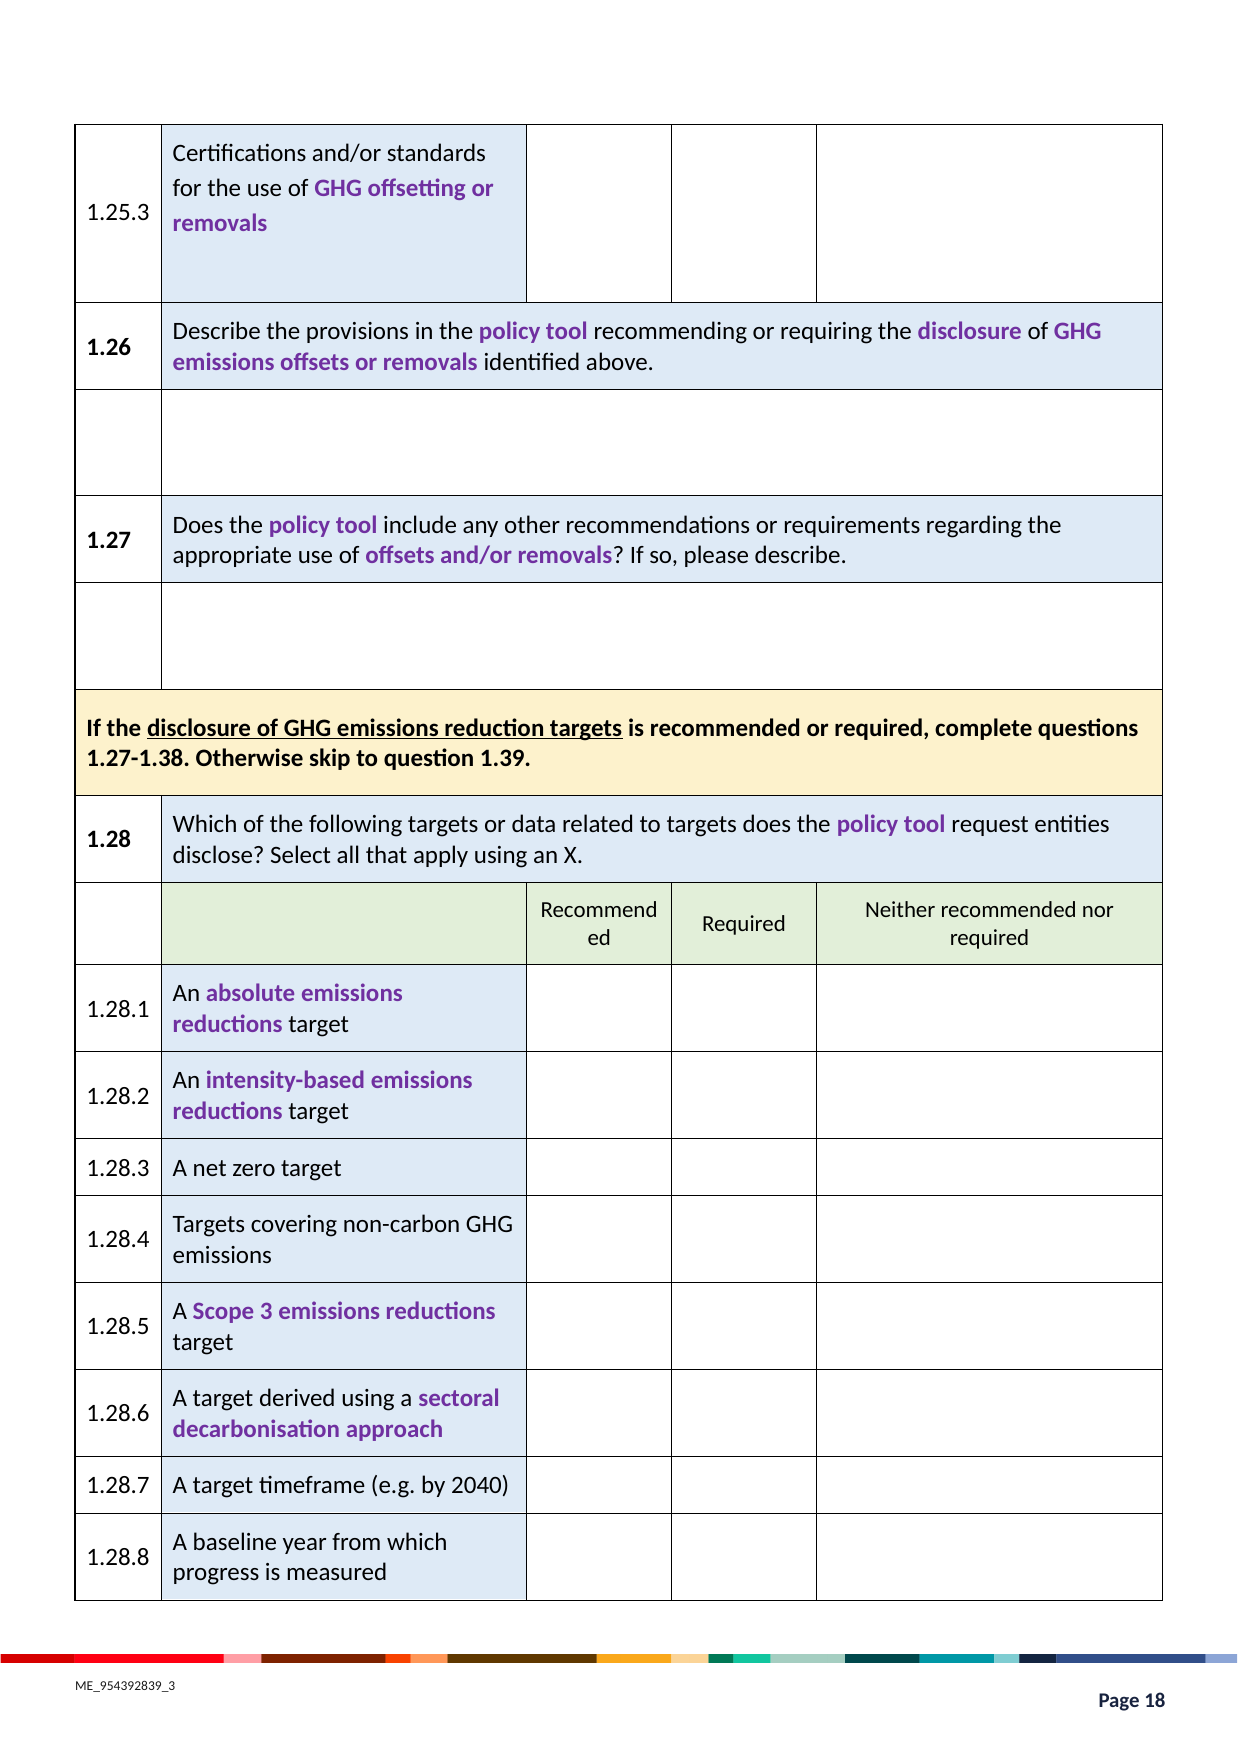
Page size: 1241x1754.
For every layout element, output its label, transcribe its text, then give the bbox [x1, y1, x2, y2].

table_cell If the disclosure of GHG emissions reduction targets is recommended or required, complete questions 1.27-1.38. Otherwise skip to question 1.39. [76, 690, 1162, 795]
table_cell [817, 1196, 1162, 1282]
table_cell A target timeframe (e.g. by 2040) [162, 1457, 526, 1512]
picture [0, 1654, 1236, 1663]
table_cell [817, 1514, 1162, 1599]
table_cell 1.28.7 [76, 1457, 161, 1512]
table_cell [817, 1457, 1162, 1512]
table_cell 1.28.2 [76, 1052, 161, 1138]
table_cell [672, 1283, 816, 1369]
table_cell 1.26 [76, 303, 161, 389]
table_cell [76, 883, 161, 964]
table_cell A baseline year from which progress is measured [162, 1514, 526, 1599]
table_cell An absolute emissions reductions target [162, 965, 526, 1051]
table_cell [672, 1457, 816, 1512]
table_cell 1.28 [76, 796, 161, 882]
table_cell Targets covering non-carbon GHG emissions [162, 1196, 526, 1282]
table_cell [162, 583, 1162, 688]
table_cell [76, 390, 161, 495]
table_cell [817, 1283, 1162, 1369]
table_cell [527, 1139, 671, 1195]
table_cell 1.28.3 [76, 1139, 161, 1195]
table_cell 1.28.4 [76, 1196, 161, 1282]
table_cell [527, 965, 671, 1051]
table_cell A net zero target [162, 1139, 526, 1195]
table_cell [817, 1052, 1162, 1138]
table_cell [817, 125, 1162, 302]
table_cell [527, 1196, 671, 1282]
table_cell 1.28.6 [76, 1370, 161, 1456]
table_cell Which of the following targets or data related to targets does the policy tool request entities disclose? Select all that apply using an X. [162, 796, 1162, 882]
table_cell [527, 1283, 671, 1369]
table_cell Certifications and/or standards for the use of GHG offsetting or removals [162, 125, 526, 302]
table_cell Describe the provisions in the policy tool recommending or requiring the disclosure of GHG emissions offsets or removals identified above. [162, 303, 1162, 389]
table_cell [527, 1052, 671, 1138]
table_cell [76, 583, 161, 688]
table_cell [672, 125, 816, 302]
table_cell [672, 1370, 816, 1456]
table_cell 1.27 [76, 496, 161, 582]
table_cell A Scope 3 emissions reductions target [162, 1283, 526, 1369]
table_cell [527, 125, 671, 302]
table_cell [527, 1457, 671, 1512]
table_cell 1.28.5 [76, 1283, 161, 1369]
table_cell [672, 1514, 816, 1599]
table_cell [162, 883, 526, 964]
table_cell [527, 1514, 671, 1599]
table_cell [817, 1139, 1162, 1195]
table_cell [817, 1370, 1162, 1456]
table_cell [817, 965, 1162, 1051]
table_cell 1.28.1 [76, 965, 161, 1051]
table_cell An intensity-based emissions reductions target [162, 1052, 526, 1138]
table_cell A target derived using a sectoral decarbonisation approach [162, 1370, 526, 1456]
table_cell 1.25.3 [76, 125, 161, 302]
table_cell Neither recommended nor required [817, 883, 1162, 964]
table_cell [672, 1139, 816, 1195]
table_cell Does the policy tool include any other recommendations or requirements regarding the appropriate use of offsets and/or removals? If so, please describe. [162, 496, 1162, 582]
table_cell 1.28.8 [76, 1514, 161, 1599]
table_cell Required [672, 883, 816, 964]
table_cell [672, 1196, 816, 1282]
table_cell Recommended [527, 883, 671, 964]
table_cell [162, 390, 1162, 495]
table_cell [527, 1370, 671, 1456]
table_cell [672, 1052, 816, 1138]
table_cell [672, 965, 816, 1051]
